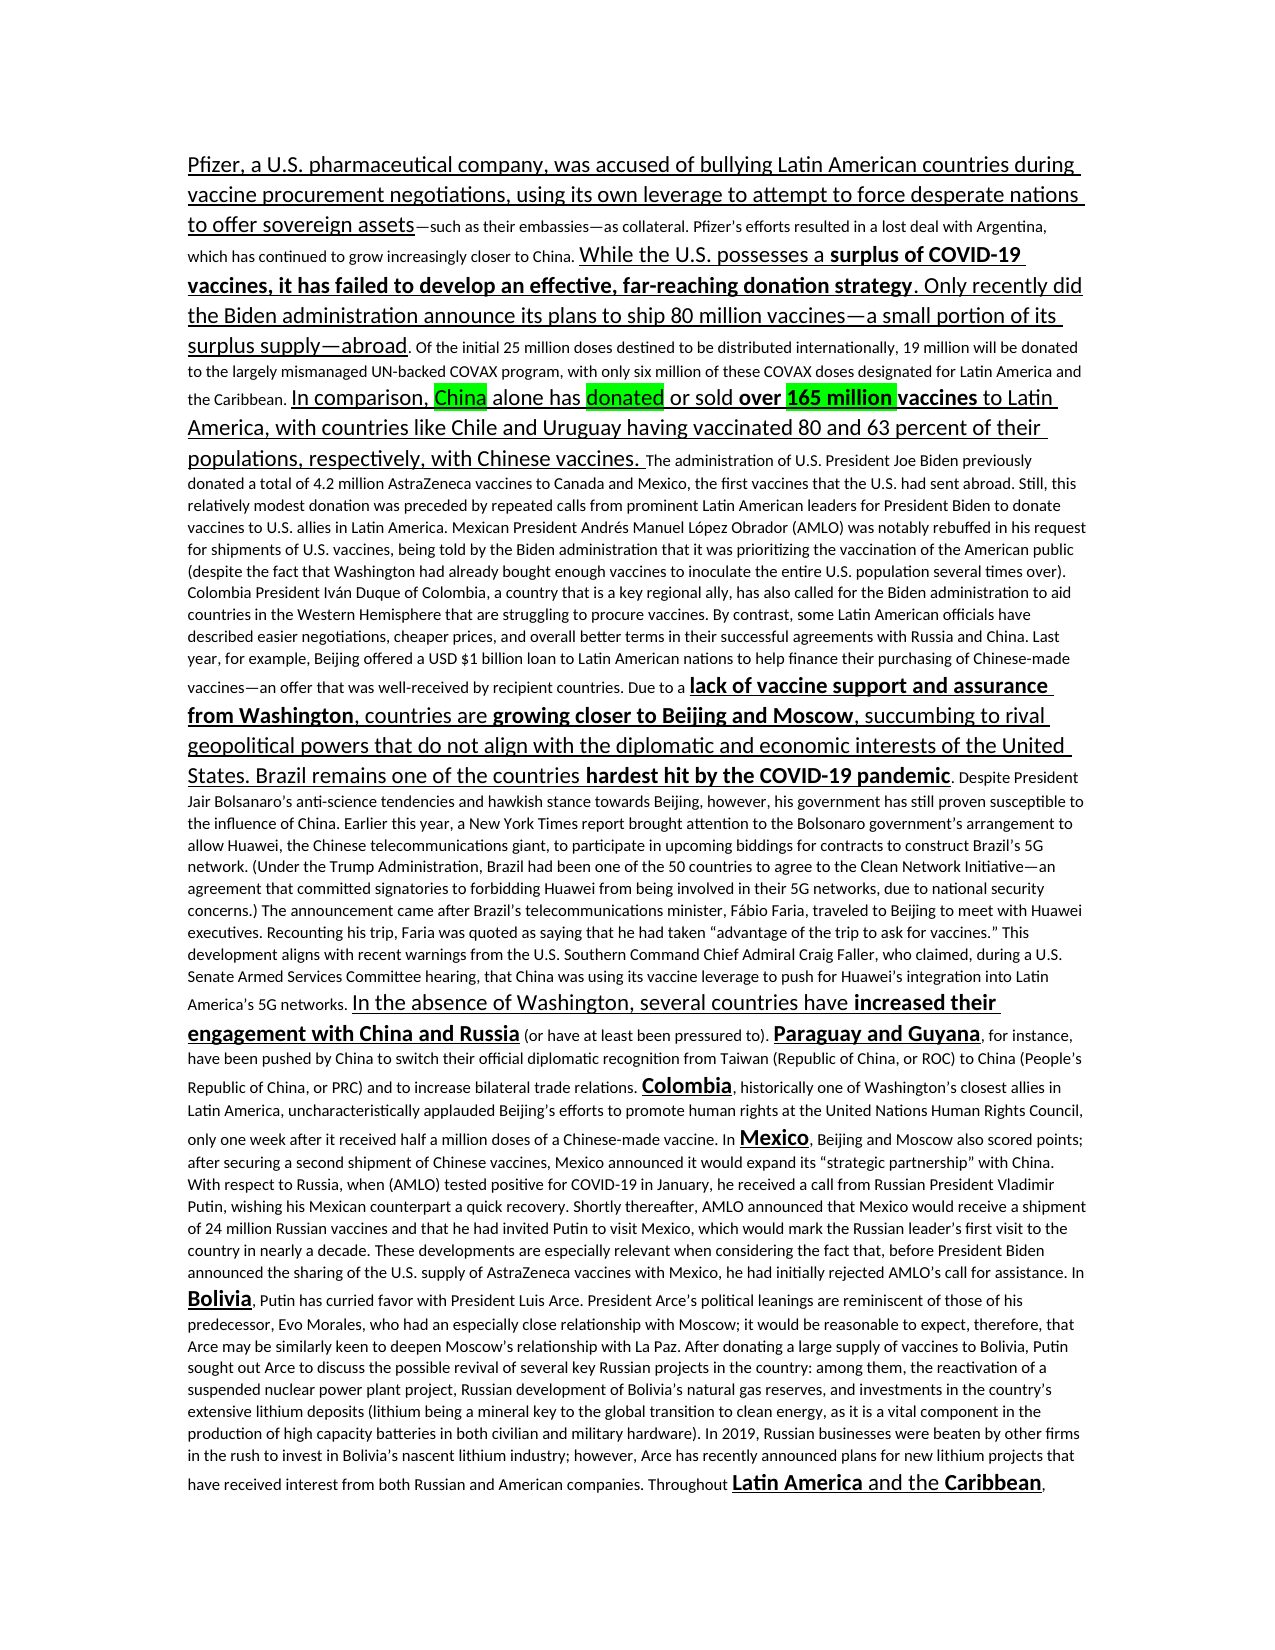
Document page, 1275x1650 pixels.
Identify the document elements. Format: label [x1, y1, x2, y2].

text [187, 150, 1087, 1496]
